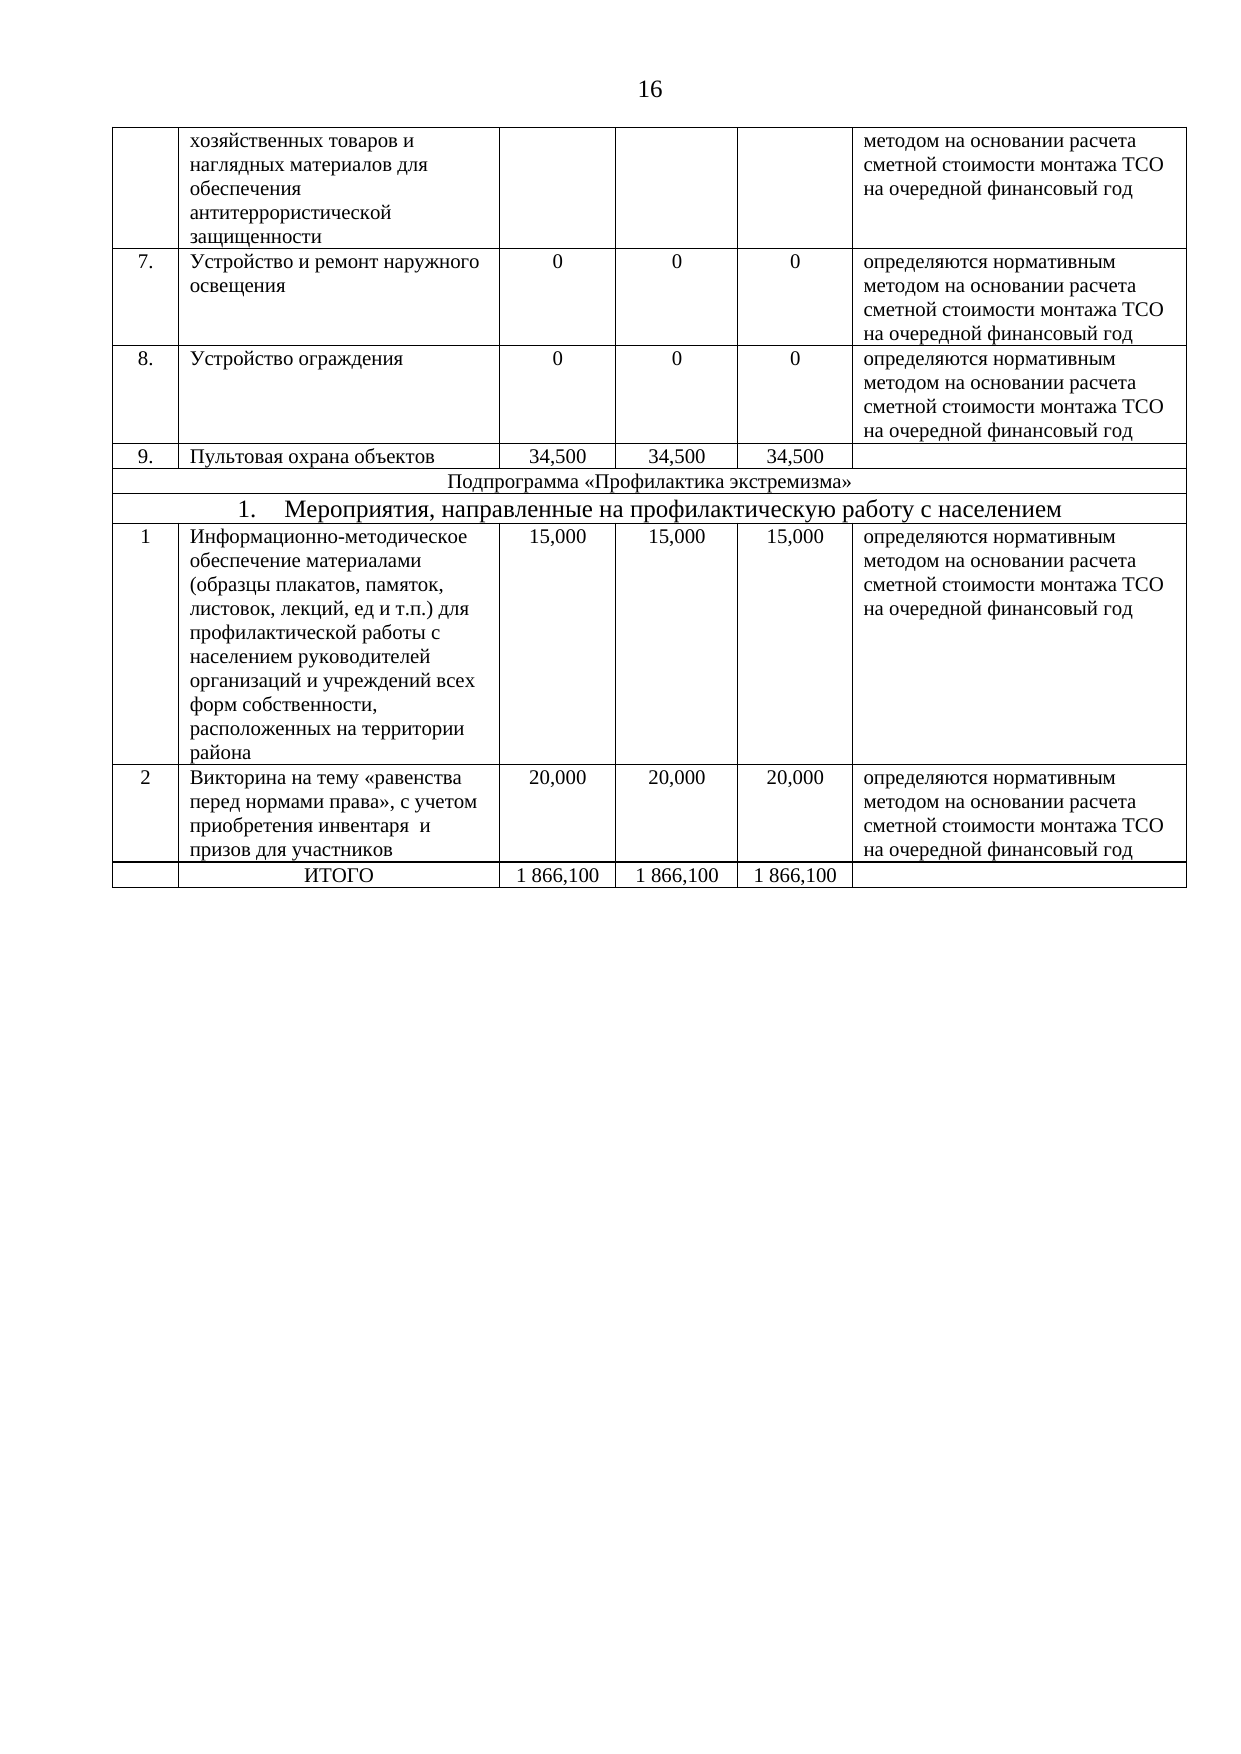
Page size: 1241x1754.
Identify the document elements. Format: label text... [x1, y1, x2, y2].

table_cell 1 [113, 524, 178, 764]
table_cell 1 866,100 [738, 863, 852, 887]
table_cell определяются нормативным методом на основании расчета сметной стоимости монтажа ТСО на очередной финансовый год [853, 765, 1186, 861]
table_cell [113, 863, 178, 887]
table_cell 0 [616, 346, 737, 442]
table_cell определяются нормативным методом на основании расчета сметной стоимости монтажа ТСО на очередной финансовый год [853, 346, 1186, 442]
table_cell 2 [113, 765, 178, 861]
table_cell 0 [616, 128, 737, 248]
table_cell Устройство ограждения [179, 346, 499, 442]
table_cell 1 866,100 [616, 863, 737, 887]
table_cell 20,000 [616, 765, 737, 861]
table_cell 1 866,100 [500, 863, 615, 887]
table_cell Устройство и ремонт наружного освещения [179, 249, 499, 345]
table_cell 20,000 [738, 765, 852, 861]
table_cell [853, 444, 1186, 468]
table_cell 34,500 [500, 444, 615, 468]
table_cell Мероприятия, направленные на профилактическую работу с населением [113, 494, 1186, 522]
table_cell Подпрограмма «Профилактика экстремизма» [113, 469, 1186, 493]
table_cell 6. [113, 128, 178, 248]
table_cell 34,500 [738, 444, 852, 468]
table_cell 20,000 [500, 765, 615, 861]
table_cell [179, 128, 499, 248]
table_cell 0 [616, 249, 737, 345]
table_cell 0 [738, 249, 852, 345]
table_cell Пультовая охрана объектов [179, 444, 499, 468]
table_cell 15,000 [616, 524, 737, 764]
table_cell 9. [113, 444, 178, 468]
table_cell 7. [113, 249, 178, 345]
table_cell определяются нормативным методом на основании расчета сметной стоимости монтажа ТСО на очередной финансовый год [853, 249, 1186, 345]
table_cell [853, 863, 1186, 887]
table_cell 0 [738, 128, 852, 248]
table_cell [853, 128, 1186, 248]
table_cell ИТОГО [179, 863, 499, 887]
table_cell Информационно-методическое обеспечение материалами (образцы плакатов, памяток, листовок, лекций, ед и т.п.) для профилактической работы с населением руководителей организаций и учреждений всех форм собственности, расположенных на территории района [179, 524, 499, 764]
table_cell определяются нормативным методом на основании расчета сметной стоимости монтажа ТСО на очередной финансовый год [853, 524, 1186, 764]
table_cell 8. [113, 346, 178, 442]
table_cell 0 [500, 128, 615, 248]
table_cell 0 [500, 346, 615, 442]
table_cell 15,000 [500, 524, 615, 764]
table_cell Викторина на тему «равенства перед нормами права», с учетом приобретения инвентаря и призов для участников [179, 765, 499, 861]
table_cell 0 [500, 249, 615, 345]
table_cell 0 [738, 346, 852, 442]
table_cell 15,000 [738, 524, 852, 764]
table_cell 34,500 [616, 444, 737, 468]
